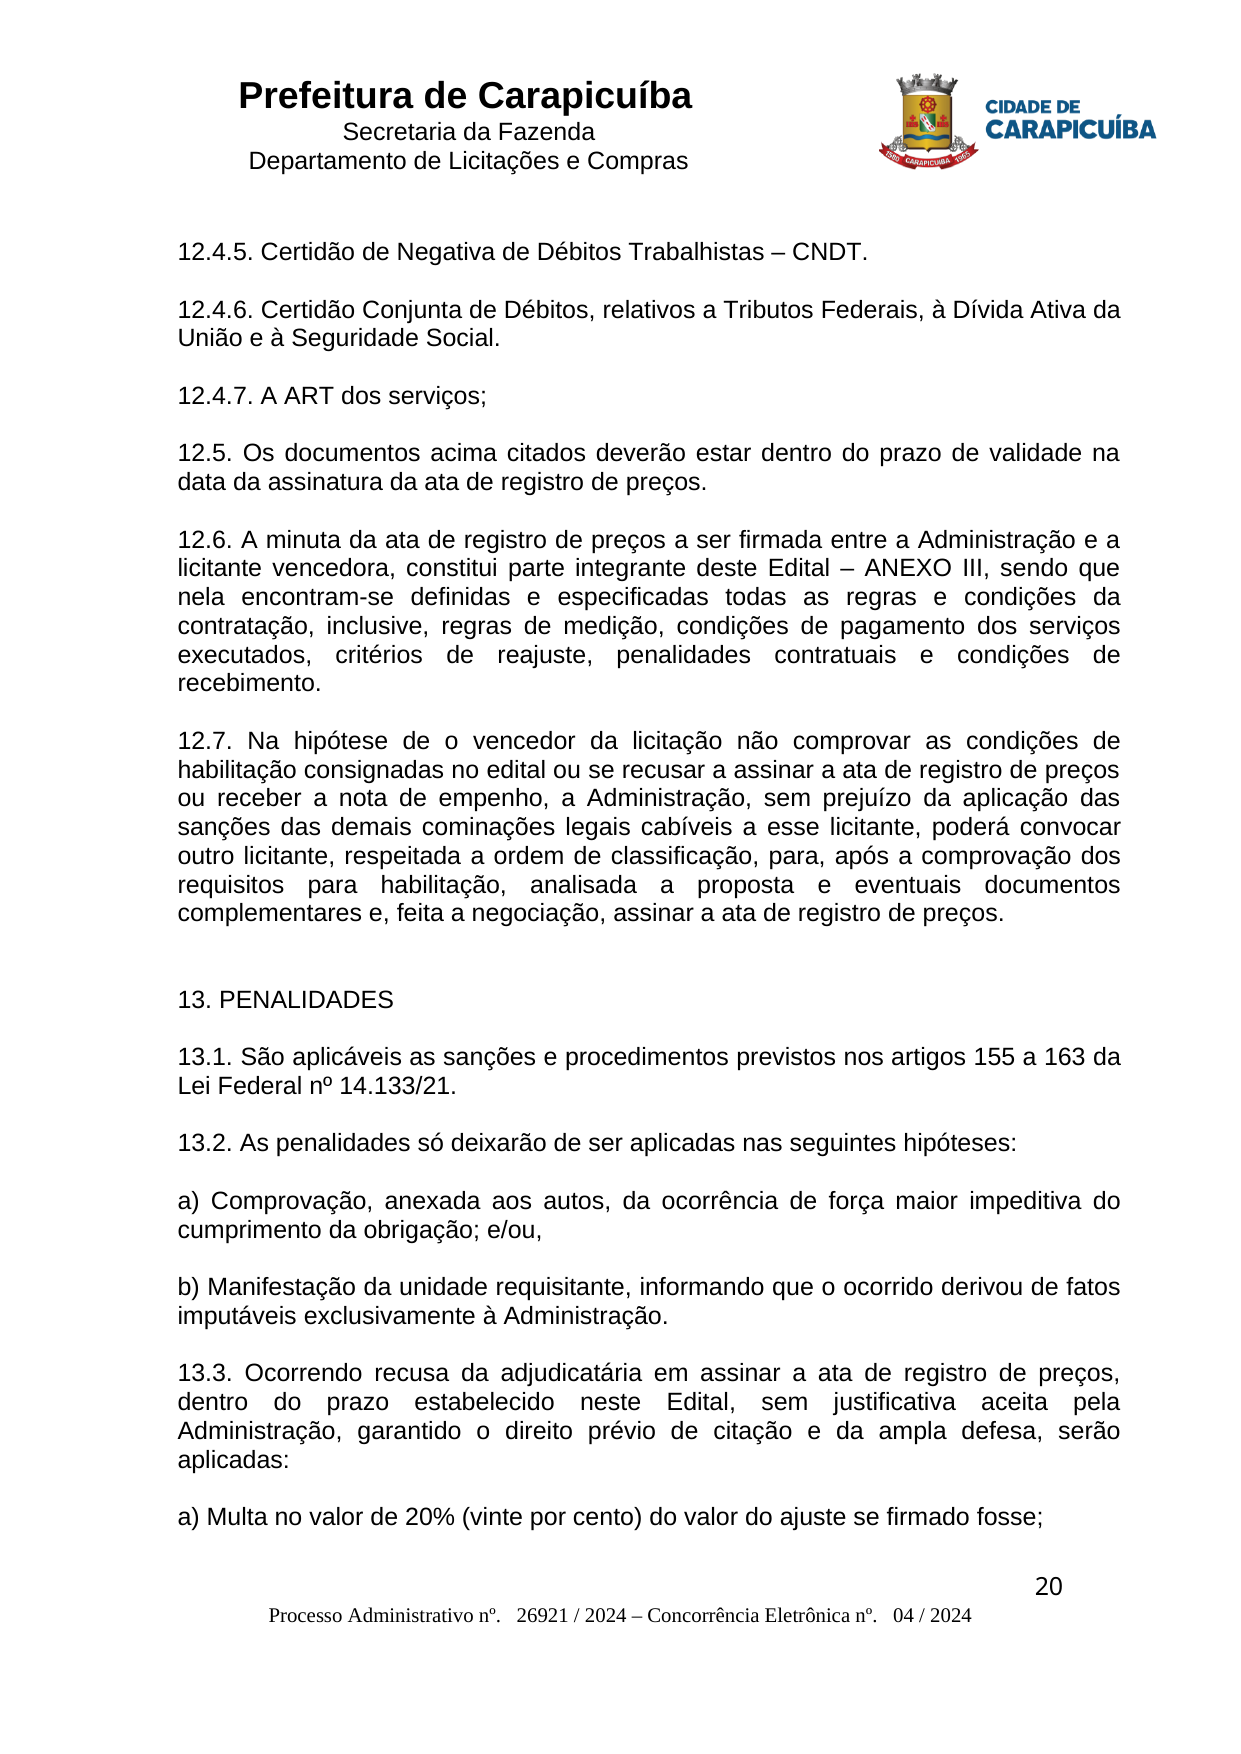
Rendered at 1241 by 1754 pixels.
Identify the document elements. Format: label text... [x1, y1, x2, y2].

text 12.4.7. A ART dos serviços; [177, 381, 1122, 410]
text 12.7. Na hipótese de o vencedor da licitação não comprovar as condições de habilitação consignadas no edital ou se recusar a assinar a ata de registro de preços ou receber a nota de empenho, a Administração, sem prejuízo da aplicação das sanções das demais cominações legais cabíveis a esse licitante, poderá convocar outro licitante, respeitada a ordem de classificação, para, após a comprovação dos requisitos para habilitação, analisada a proposta e eventuais documentos complementares e, feita a negociação, assinar a ata de registro de preços. [177, 726, 1122, 927]
text a) Comprovação, anexada aos autos, da ocorrência de força maior impeditiva do cumprimento da obrigação; e/ou, [177, 1186, 1122, 1243]
text 13.2. As penalidades só deixarão de ser aplicadas nas seguintes hipóteses: [177, 1128, 1122, 1157]
text 12.4.5. Certidão de Negativa de Débitos Trabalhistas – CNDT. [177, 237, 1122, 266]
picture [877, 65, 1159, 172]
text 13.1. São aplicáveis as sanções e procedimentos previstos nos artigos 155 a 163 da Lei Federal nº 14.133/21. [177, 1042, 1122, 1100]
text 12.6. A minuta da ata de registro de preços a ser firmada entre a Administração e a licitante vencedora, constitui parte integrante deste Edital – ANEXO III, sendo que nela encontram-se definidas e especificadas todas as regras e condições da contratação, inclusive, regras de medição, condições de pagamento dos serviços executados, critérios de reajuste, penalidades contratuais e condições de recebimento. [177, 525, 1122, 697]
text a) Multa no valor de 20% (vinte por cento) do valor do ajuste se firmado fosse; [177, 1502, 1122, 1531]
text 13. PENALIDADES [177, 985, 1122, 1013]
text 12.4.6. Certidão Conjunta de Débitos, relativos a Tributos Federais, à Dívida Ativa da União e à Seguridade Social. [177, 295, 1122, 352]
text 12.5. Os documentos acima citados deverão estar dentro do prazo de validade na data da assinatura da ata de registro de preços. [177, 438, 1122, 496]
text 13.3. Ocorrendo recusa da adjudicatária em assinar a ata de registro de preços, dentro do prazo estabelecido neste Edital, sem justificativa aceita pela Administração, garantido o direito prévio de citação e da ampla defesa, serão aplicadas: [177, 1358, 1122, 1473]
text b) Manifestação da unidade requisitante, informando que o ocorrido derivou de fatos imputáveis exclusivamente à Administração. [177, 1272, 1122, 1330]
